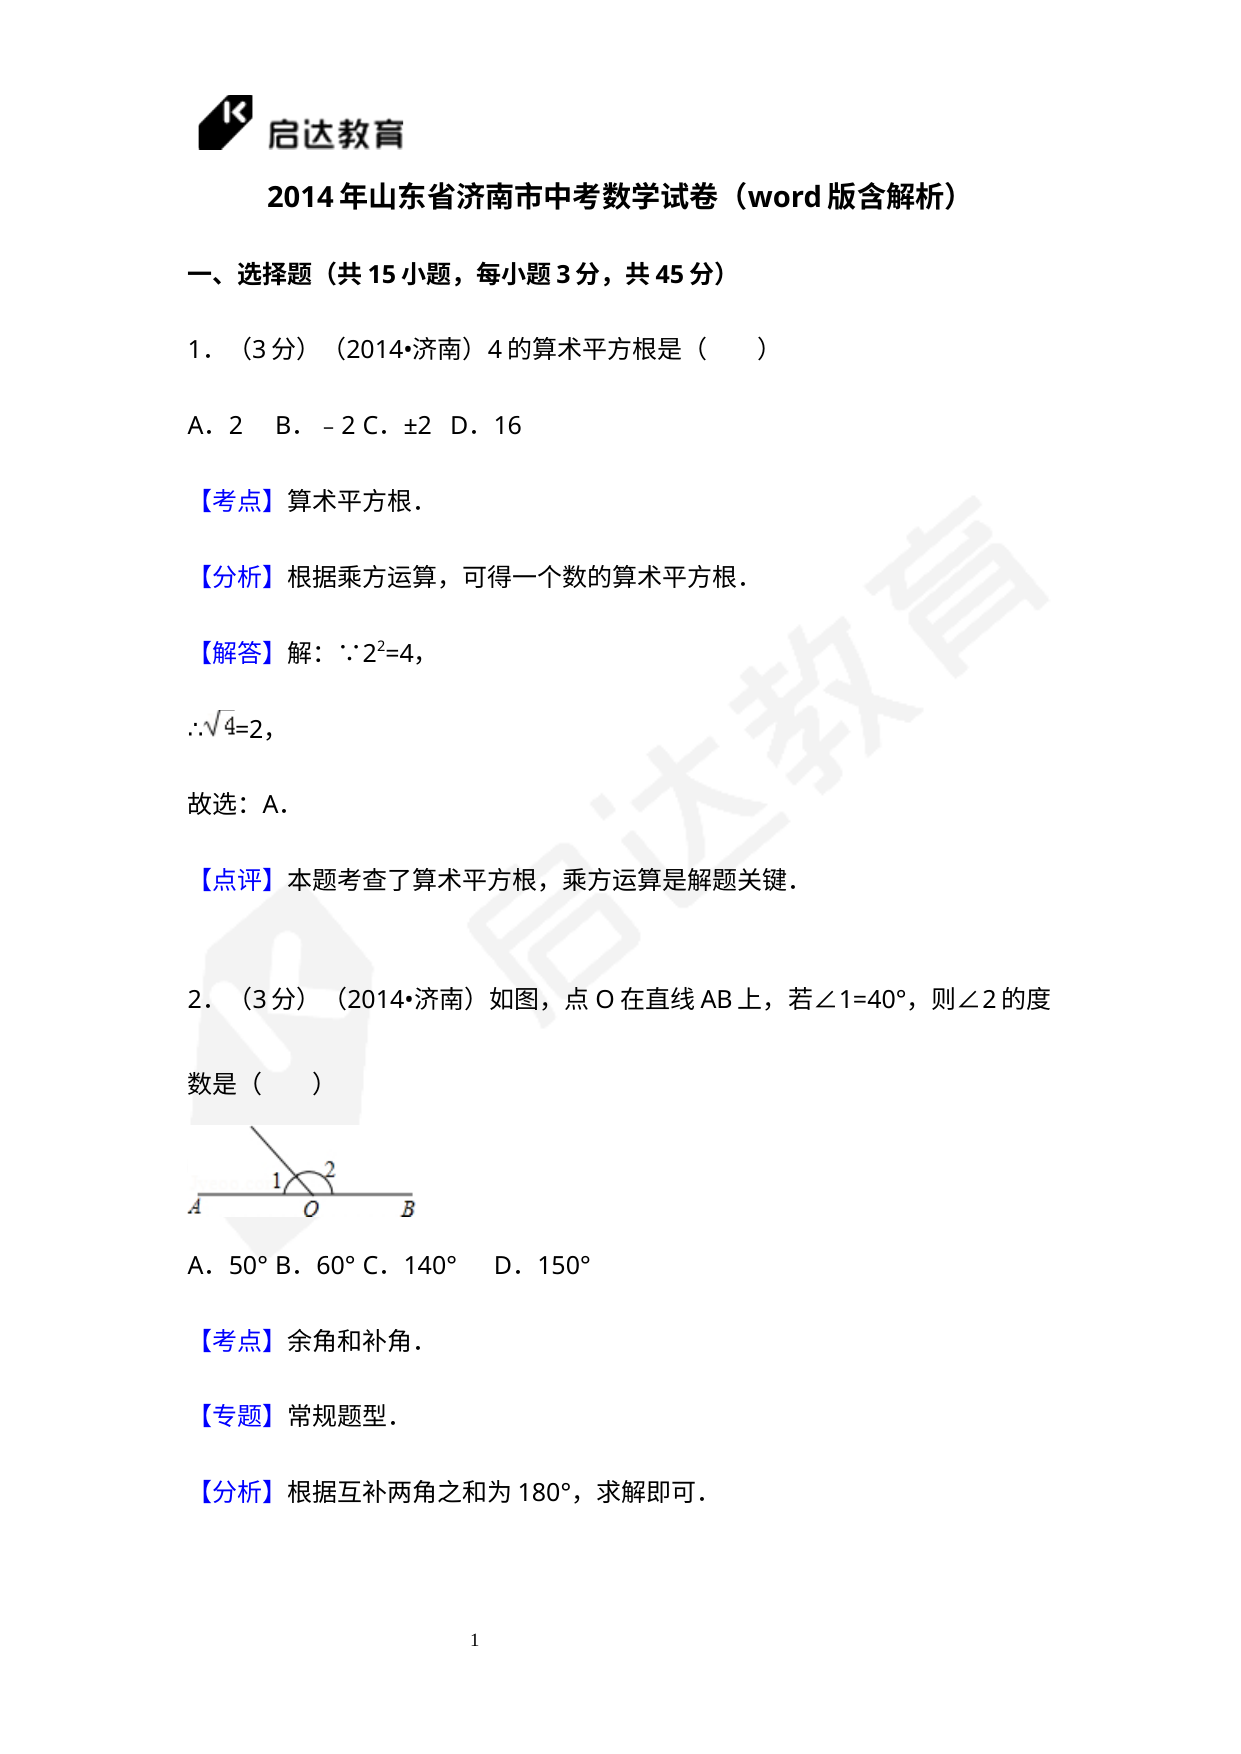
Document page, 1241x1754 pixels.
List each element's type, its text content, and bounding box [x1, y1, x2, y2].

text A．50° B．60° C．140° D．150° [187, 1231, 1053, 1296]
text 【点评】本题考查了算术平方根，乘方运算是解题关键． [187, 846, 1053, 911]
text 【考点】算术平方根． [187, 467, 1053, 532]
text A．2 B．﹣2 C．±2 D．16 [187, 391, 1053, 456]
text 【考点】余角和补角． [187, 1307, 1053, 1372]
picture [187, 1125, 416, 1217]
text 【分析】根据乘方运算，可得一个数的算术平方根． [187, 543, 1053, 608]
text 2．（3分）（2014•济南）如图，点O在直线AB上，若∠1=40°，则∠2的度数是（ ） [187, 966, 1053, 1115]
text 1．（3分）（2014•济南）4的算术平方根是（ ） [187, 316, 1053, 381]
text 【专题】常规题型． [187, 1382, 1053, 1447]
text 一、选择题（共15小题，每小题3分，共45分） [187, 240, 1053, 305]
text 故选：A． [187, 771, 1053, 836]
text 【解答】解：∵22=4， [187, 619, 1053, 684]
text ∴=2， [187, 695, 1053, 760]
picture [203, 710, 235, 738]
text 2014年山东省济南市中考数学试卷（word版含解析） [187, 162, 1053, 227]
text 【分析】根据互补两角之和为180°，求解即可． [187, 1458, 1053, 1523]
picture [198, 95, 404, 150]
